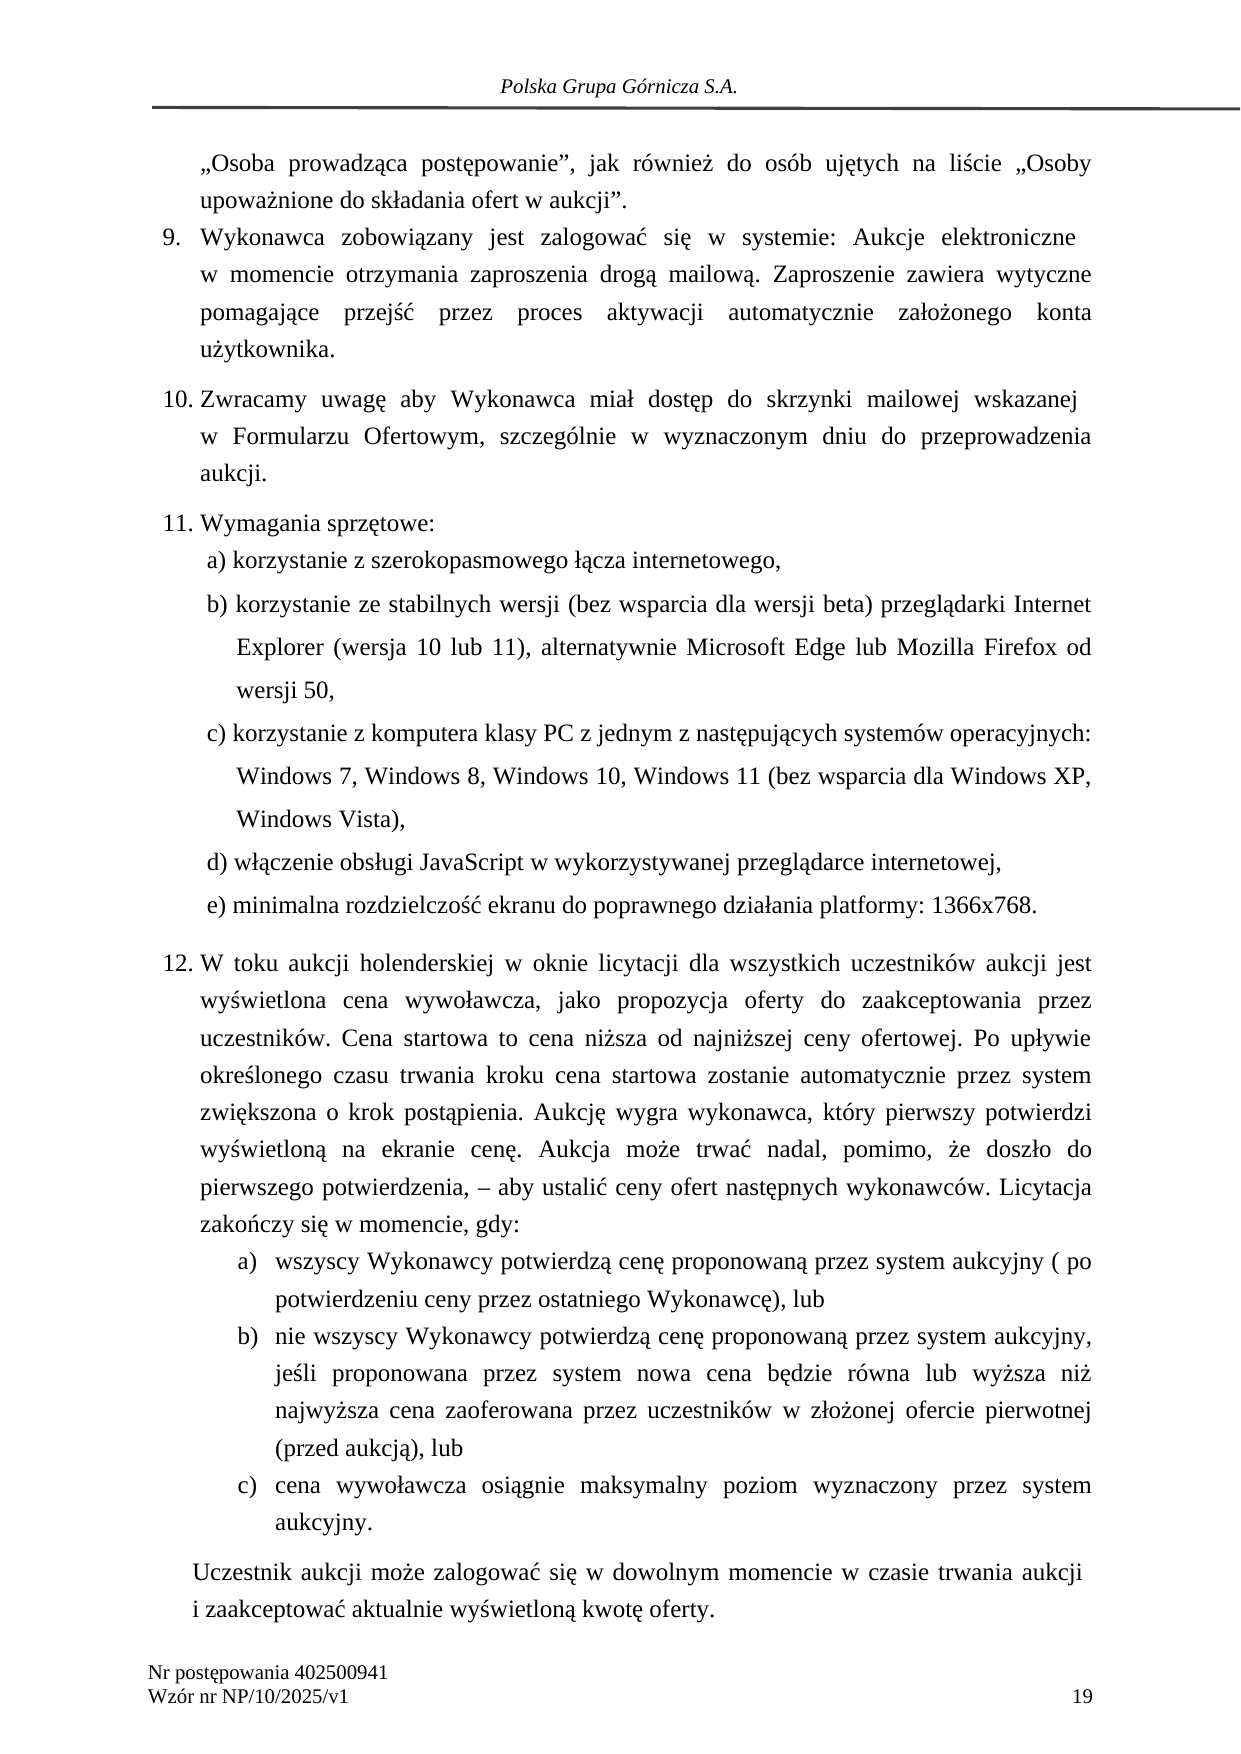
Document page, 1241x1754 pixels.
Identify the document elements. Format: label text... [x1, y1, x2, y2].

list a) korzystanie z szerokopasmowego łącza internetowego, [207, 546, 1093, 574]
list Wymagania sprzętowe: [162, 508, 1093, 537]
list c) korzystanie z komputera klasy PC z jednym z następujących systemów operacyjnych: Windows 7, Windows 8, Windows 10, Windows 11 (bez wsparcia dla Windows XP, Windows Vista), [207, 718, 1093, 833]
list b) korzystanie ze stabilnych wersji (bez wsparcia dla wersji beta) przeglądarki Internet Explorer (wersja 10 lub 11), alternatywnie Microsoft Edge lub Mozilla Firefox od wersji 50, [207, 589, 1093, 704]
list nie wszyscy Wykonawcy potwierdzą cenę proponowaną przez system aukcyjny, jeśli proponowana przez system nowa cena będzie równa lub wyższa niż najwyższa cena zaoferowana przez uczestników w złożonej ofercie pierwotnej (przed aukcją), lub [237, 1321, 1093, 1462]
list d) włączenie obsługi JavaScript w wykorzystywanej przeglądarce internetowej, [207, 847, 1093, 876]
list Zwracamy uwagę aby Wykonawca miał dostęp do skrzynki mailowej wskazanej w Formularzu Ofertowym, szczególnie w wyznaczonym dniu do przeprowadzenia aukcji. [162, 384, 1093, 487]
list wszyscy Wykonawcy potwierdzą cenę proponowaną przez system aukcyjny ( po potwierdzeniu ceny przez ostatniego Wykonawcę), lub [237, 1246, 1093, 1312]
list cena wywoławcza osiągnie maksymalny poziom wyznaczony przez system aukcyjny. [237, 1470, 1093, 1536]
list e) minimalna rozdzielczość ekranu do poprawnego działania platformy: 1366x768. [207, 891, 1093, 919]
list Wykonawca zobowiązany jest zalogować się w systemie: Aukcje elektroniczne w momencie otrzymania zaproszenia drogą mailową. Zaproszenie zawiera wytyczne pomagające przejść przez proces aktywacji automatycznie założonego konta użytkownika. [162, 222, 1093, 363]
list W toku aukcji holenderskiej w oknie licytacji dla wszystkich uczestników aukcji jest wyświetlona cena wywoławcza, jako propozycja oferty do zaakceptowania przez uczestników. Cena startowa to cena niższa od najniższej ceny ofertowej. Po upływie określonego czasu trwania kroku cena startowa zostanie automatycznie przez system zwiększona o krok postąpienia. Aukcję wygra wykonawca, który pierwszy potwierdzi wyświetloną na ekranie cenę. Aukcja może trwać nadal, pomimo, że doszło do pierwszego potwierdzenia, – aby ustalić ceny ofert następnych wykonawców. Licytacja zakończy się w momencie, gdy: [162, 948, 1093, 1238]
text Uczestnik aukcji może zalogować się w dowolnym momencie w czasie trwania aukcji i zaakceptować aktualnie wyświetloną kwotę oferty. [192, 1557, 1093, 1623]
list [162, 148, 1093, 214]
